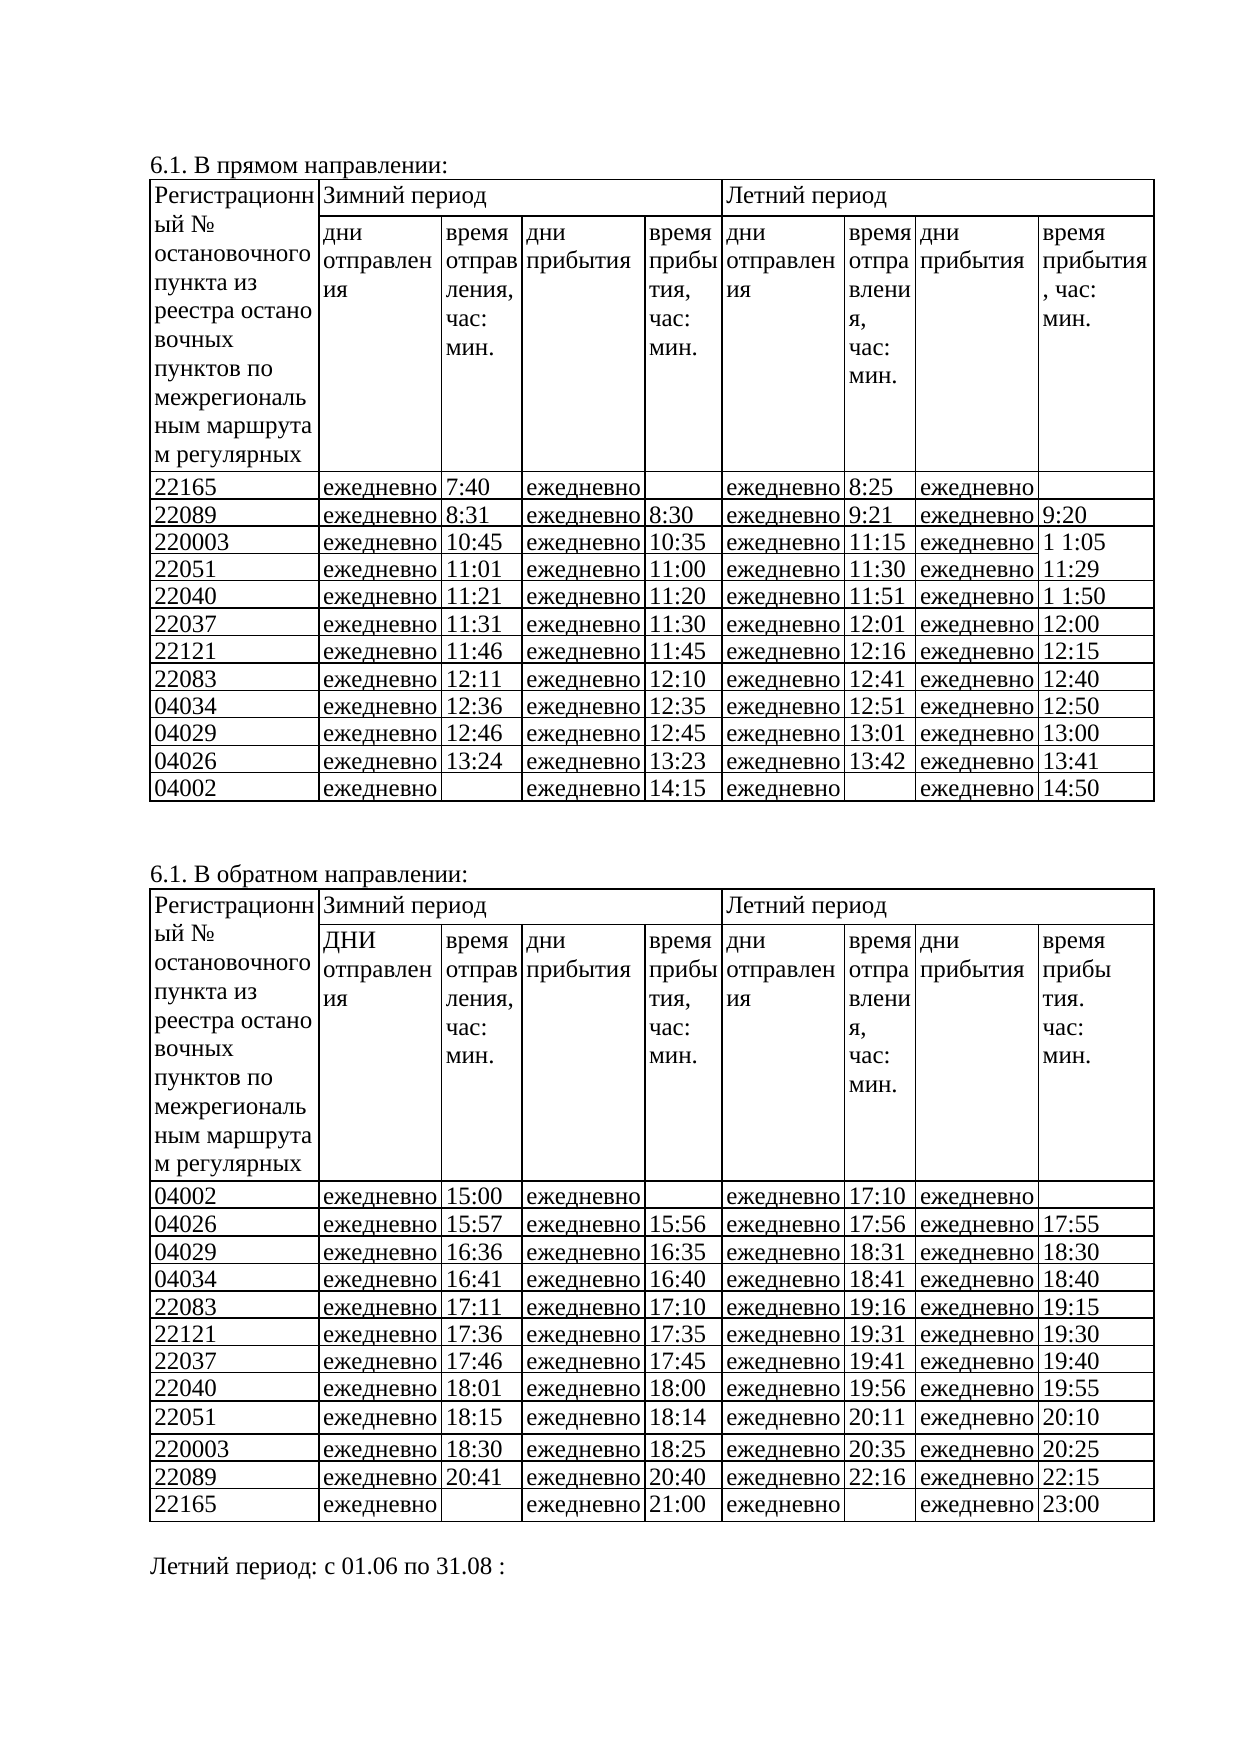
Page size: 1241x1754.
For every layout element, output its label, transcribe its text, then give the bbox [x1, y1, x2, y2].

table_cell [646, 472, 721, 498]
table_cell ежедневно [523, 500, 644, 525]
table_cell 22037 [151, 1346, 318, 1371]
table_cell ежедневно [320, 1182, 441, 1207]
table_cell 12:36 [442, 691, 521, 717]
table_cell ежедневно [723, 691, 844, 717]
text Летний период: с 01.06 по 31.08 : [150, 1551, 1090, 1580]
table_cell 22037 [151, 609, 318, 635]
table_cell 20:11 [845, 1402, 915, 1433]
table_cell ежедневно [916, 500, 1038, 525]
table_cell 22165 [151, 1489, 318, 1521]
table_cell ежедневно [523, 1292, 644, 1317]
table_cell время отпра влени я, час: мин. [845, 217, 915, 471]
table_cell 11:51 [845, 581, 915, 607]
table_cell 17:10 [646, 1292, 721, 1317]
table_cell 8:25 [845, 472, 915, 498]
table_cell 8:30 [646, 500, 721, 525]
table_cell ежедневно [916, 1182, 1038, 1207]
table_cell 13:00 [1039, 718, 1153, 744]
table_cell ежедневно [320, 1489, 441, 1521]
table_cell 20:10 [1039, 1402, 1153, 1433]
table_cell ежедневно [523, 1237, 644, 1262]
table_cell 11:29 [1039, 553, 1153, 579]
table_cell 19:16 [845, 1292, 915, 1317]
table_cell [845, 773, 915, 800]
table_cell ежедневно [723, 636, 844, 662]
table_cell ежедневно [320, 664, 441, 690]
table_cell 18:31 [845, 1237, 915, 1262]
table_cell время отпра влени я, час: мин. [845, 925, 915, 1180]
table_cell ежедневно [523, 691, 644, 717]
table_cell ежедневно [320, 1373, 441, 1400]
table_cell ежедневно [723, 1373, 844, 1400]
table_cell ежедневно [523, 1346, 644, 1371]
table_cell 12:01 [845, 609, 915, 635]
table_cell 19:40 [1039, 1346, 1153, 1371]
table_cell 19:15 [1039, 1292, 1153, 1317]
table_cell 12:40 [1039, 664, 1153, 690]
table_cell 18:25 [646, 1435, 721, 1460]
table_cell ежедневно [523, 718, 644, 744]
table_cell [646, 1182, 721, 1207]
table_cell ежедневно [523, 554, 644, 579]
table_cell ежедневно [523, 581, 644, 607]
table_cell 13:01 [845, 718, 915, 744]
table_cell ежедневно [320, 1402, 441, 1433]
table_cell 17:45 [646, 1346, 721, 1371]
table_cell ежедневно [723, 1489, 844, 1521]
text 6.1. В обратном направлении: [150, 859, 1090, 888]
table_cell 11:45 [646, 636, 721, 662]
table_cell 7:40 [442, 472, 521, 498]
table_cell 12:41 [845, 664, 915, 690]
table_cell ежедневно [723, 1209, 844, 1235]
table_cell 12:50 [1039, 691, 1153, 717]
table_header Регистрационн ый № остановочного пункта из реестра остано вочных пунктов по межрегиональ ным маршрута м регулярных перевозок [151, 180, 318, 471]
table_cell время прибы тия, час: мин. [646, 217, 721, 471]
table_header Летний период [723, 890, 1153, 924]
table_cell [1039, 1182, 1153, 1207]
table_cell 22089 [151, 500, 318, 525]
table_cell ежедневно [523, 472, 644, 498]
table_cell 14:15 [646, 773, 721, 800]
table_cell [442, 773, 521, 800]
table_cell 04002 [151, 773, 318, 800]
table_cell 20:25 [1039, 1435, 1153, 1460]
table_cell 12:51 [845, 691, 915, 717]
table_cell 11:01 [442, 554, 521, 579]
table_cell ежедневно [523, 527, 644, 553]
table_cell 12:15 [1039, 636, 1153, 662]
table_cell 18:30 [1039, 1237, 1153, 1262]
table_cell ежедневно [320, 1209, 441, 1235]
table_cell 18:40 [1039, 1264, 1153, 1290]
table_cell 12:35 [646, 691, 721, 717]
table_cell ежедневно [320, 1462, 441, 1487]
table_cell ежедневно [916, 472, 1038, 498]
table_cell 22165 [151, 472, 318, 498]
table_cell ежедневно [916, 1346, 1038, 1371]
table_cell 22040 [151, 1373, 318, 1400]
table_cell дни прибытия [523, 217, 644, 471]
table_cell ежедневно [916, 691, 1038, 717]
table_cell ежедневно [916, 554, 1038, 579]
table_cell 18:14 [646, 1402, 721, 1433]
table_cell ежедневно [523, 1264, 644, 1290]
table_cell ежедневно [523, 636, 644, 662]
table_cell ежедневно [320, 527, 441, 553]
table_cell 11:30 [845, 554, 915, 579]
table_cell ежедневно [320, 691, 441, 717]
table_cell ежедневно [916, 1435, 1038, 1460]
table_cell ежедневно [523, 773, 644, 800]
table_cell ежедневно 1 [320, 746, 441, 771]
table_cell время отправ ления, час: мин. [442, 217, 521, 471]
table_cell ежедневно [320, 1237, 441, 1262]
table_cell 20:40 [646, 1462, 721, 1487]
table_cell ежедневно [723, 609, 844, 635]
table_cell 17:11 [442, 1292, 521, 1317]
table_cell 17:56 [845, 1209, 915, 1235]
table_cell 220003 [151, 527, 318, 553]
table_cell дни прибытия [916, 217, 1038, 471]
table_cell 16:36 [442, 1237, 521, 1262]
table_cell ежедневно [723, 500, 844, 525]
table_cell 11:31 [442, 609, 521, 635]
table_cell ежедневно [523, 664, 644, 690]
table_cell ежедневно [523, 1435, 644, 1460]
table_cell ежедневно [723, 746, 844, 771]
text 6.1. В прямом направлении: [150, 150, 1090, 179]
table_cell 13:23 [646, 746, 721, 771]
table_cell 22:15 [1039, 1462, 1153, 1487]
table_cell дни отправлен ия [723, 925, 844, 1180]
table_cell 18:15 [442, 1402, 521, 1433]
table_cell ежедневно [723, 1237, 844, 1262]
table_cell 10:45 [442, 527, 521, 553]
table_header Летний период [723, 180, 1153, 215]
table_cell ежедневно [523, 1182, 644, 1207]
table_cell 04002 [151, 1182, 318, 1207]
table_cell 23:00 [1039, 1489, 1153, 1521]
table_cell ежедневно [723, 1346, 844, 1371]
table_cell 12:16 [845, 636, 915, 662]
table_cell ежедневно [916, 1237, 1038, 1262]
table_cell ежедневно [320, 1264, 441, 1290]
table_cell 22051 [151, 1402, 318, 1433]
table_cell 19:55 [1039, 1373, 1153, 1400]
table_cell ежедневно [916, 609, 1038, 635]
table_cell [442, 1489, 521, 1521]
table_cell 17:35 [646, 1319, 721, 1344]
table_cell ежедневно [916, 773, 1038, 800]
table_cell ежедневно [320, 1435, 441, 1460]
table_cell 04034 [151, 1264, 318, 1290]
table_cell 13:24 [442, 746, 521, 771]
table_cell 04026 [151, 1209, 318, 1235]
table_cell ежедневно [916, 718, 1038, 744]
table_cell 16:35 [646, 1237, 721, 1262]
table_cell время прибы тия. час: мин. [1039, 925, 1153, 1180]
table_cell ежедневно [723, 718, 844, 744]
table_cell 19:56 [845, 1373, 915, 1400]
table_cell [1039, 472, 1153, 498]
table_cell дни прибытия [523, 925, 644, 1180]
table_cell 22089 [151, 1462, 318, 1487]
table_cell 22040 [151, 581, 318, 607]
table_cell 04029 [151, 1237, 318, 1262]
table_cell ежедневно [916, 1373, 1038, 1400]
table_cell 18:01 [442, 1373, 521, 1400]
table_cell дни отправлен ия [723, 217, 844, 471]
table_cell ежедневно [723, 1319, 844, 1344]
table_cell 11:15 [845, 527, 915, 553]
table_cell время прибытия, час: мин. [1039, 217, 1153, 471]
table_cell ежедневно [916, 1402, 1038, 1433]
table_cell ежедневно [320, 609, 441, 635]
table_cell ежедневно [916, 527, 1038, 553]
table_cell 11:21 [442, 581, 521, 607]
table_cell 22121 [151, 636, 318, 662]
table_header Зимний период [320, 180, 721, 215]
table_cell 1 1:50 [1039, 581, 1153, 607]
table_cell ежедневно [723, 1182, 844, 1207]
table_cell 11:30 [646, 609, 721, 635]
table_cell ежедневно [723, 773, 844, 800]
table_cell дни отправлен ия [320, 217, 441, 471]
table_cell 17:46 [442, 1346, 521, 1371]
table_cell ежедневно [320, 773, 441, 800]
table_cell ежедневно [723, 581, 844, 607]
table_cell 19:31 [845, 1319, 915, 1344]
table_cell 18:41 [845, 1264, 915, 1290]
table_cell 1 1:05 [1039, 527, 1153, 553]
table_cell ежедневно [523, 1462, 644, 1487]
table_cell 20:41 [442, 1462, 521, 1487]
table_cell 17:55 [1039, 1209, 1153, 1235]
table_cell 9:21 [845, 500, 915, 525]
table_cell 8:31 [442, 500, 521, 525]
table_cell ежедневно [916, 664, 1038, 690]
table_cell ежедневно [916, 636, 1038, 662]
table_cell ежедневно [723, 1402, 844, 1433]
table_cell ежедневно [723, 1435, 844, 1460]
table_cell ежедневно [523, 1373, 644, 1400]
table_header Зимний период [320, 890, 721, 924]
table_cell ежедневно [523, 609, 644, 635]
table_cell 12:46 [442, 718, 521, 744]
table_cell 220003 [151, 1435, 318, 1460]
table_cell 12:11 [442, 664, 521, 690]
table_cell [845, 1489, 915, 1521]
table_cell ежедневно [320, 581, 441, 607]
table_cell дни прибытия [916, 925, 1038, 1180]
table_cell ежедневно [523, 1489, 644, 1521]
table_cell ежедневно [916, 1462, 1038, 1487]
table_cell ежедневно [320, 500, 441, 525]
table_cell 12:10 [646, 664, 721, 690]
table_cell ежедневно [320, 554, 441, 579]
table_cell 12:00 [1039, 609, 1153, 635]
table_cell 12:45 [646, 718, 721, 744]
table_cell ежедневно [916, 1489, 1038, 1521]
table_header Регистрационн ый № остановочного пункта из реестра остано вочных пунктов по межрегиональ ным маршрута м регулярных перевозок [151, 890, 318, 1180]
table_cell 04029 [151, 718, 318, 744]
table_cell ежедневно [723, 554, 844, 579]
table_cell 04034 [151, 691, 318, 717]
table_cell 16:40 [646, 1264, 721, 1290]
table_cell 13:41 [1039, 746, 1153, 771]
table_cell 22083 [151, 664, 318, 690]
table_cell 18:00 [646, 1373, 721, 1400]
table_cell 19:30 [1039, 1319, 1153, 1344]
table_cell 17:10 [845, 1182, 915, 1207]
table_cell 9:20 [1039, 500, 1153, 525]
table_cell ежедневно [320, 1346, 441, 1371]
table_cell 13:42 [845, 746, 915, 771]
table_cell 11:00 [646, 554, 721, 579]
table_cell ежедневно [320, 636, 441, 662]
table_cell 10:35 [646, 527, 721, 553]
table_cell ежедневно [723, 1462, 844, 1487]
table_cell время прибы тия, час: мин. [646, 925, 721, 1180]
table_cell ежедневно [916, 1319, 1038, 1344]
table_cell 11:46 [442, 636, 521, 662]
table_cell ежедневно [723, 664, 844, 690]
table_cell ежедневно [320, 472, 441, 498]
table_cell ежедневно [916, 1209, 1038, 1235]
table_cell время отправ ления, час: мин. [442, 925, 521, 1180]
table_cell 22083 [151, 1292, 318, 1317]
table_cell ежедневно [723, 527, 844, 553]
table_cell ДНИ отправлен ия [320, 925, 441, 1180]
table_cell ежедневно [916, 1264, 1038, 1290]
table_cell ежедневно [523, 1402, 644, 1433]
table_cell ежедневно [723, 1292, 844, 1317]
table_cell ежедневно [320, 718, 441, 744]
table_cell 15:56 [646, 1209, 721, 1235]
table_cell 22051 [151, 554, 318, 579]
table_cell 17:36 [442, 1319, 521, 1344]
table_cell 21:00 [646, 1489, 721, 1521]
table_cell ежедневно [723, 1264, 844, 1290]
table_cell 16:41 [442, 1264, 521, 1290]
table_cell ежедневно [320, 1292, 441, 1317]
table_cell 18:30 [442, 1435, 521, 1460]
table_cell ежедневно [523, 1209, 644, 1235]
table_cell 15:57 [442, 1209, 521, 1235]
table_cell ежедневно [523, 1319, 644, 1344]
table_cell ежедневно [916, 1292, 1038, 1317]
table_cell ежедневно [916, 746, 1038, 771]
table_cell 15:00 [442, 1182, 521, 1207]
table_cell ежедневно [916, 581, 1038, 607]
table_cell 14:50 [1039, 773, 1153, 800]
table_cell 19:41 [845, 1346, 915, 1371]
table_cell ежедневно [320, 1319, 441, 1344]
table_cell 20:35 [845, 1435, 915, 1460]
table_cell 22:16 [845, 1462, 915, 1487]
table_cell ежедневно [523, 746, 644, 771]
table_cell 04026 [151, 746, 318, 771]
table_cell 11:20 [646, 581, 721, 607]
table_cell ежедневно [723, 472, 844, 498]
table_cell 22121 [151, 1319, 318, 1344]
